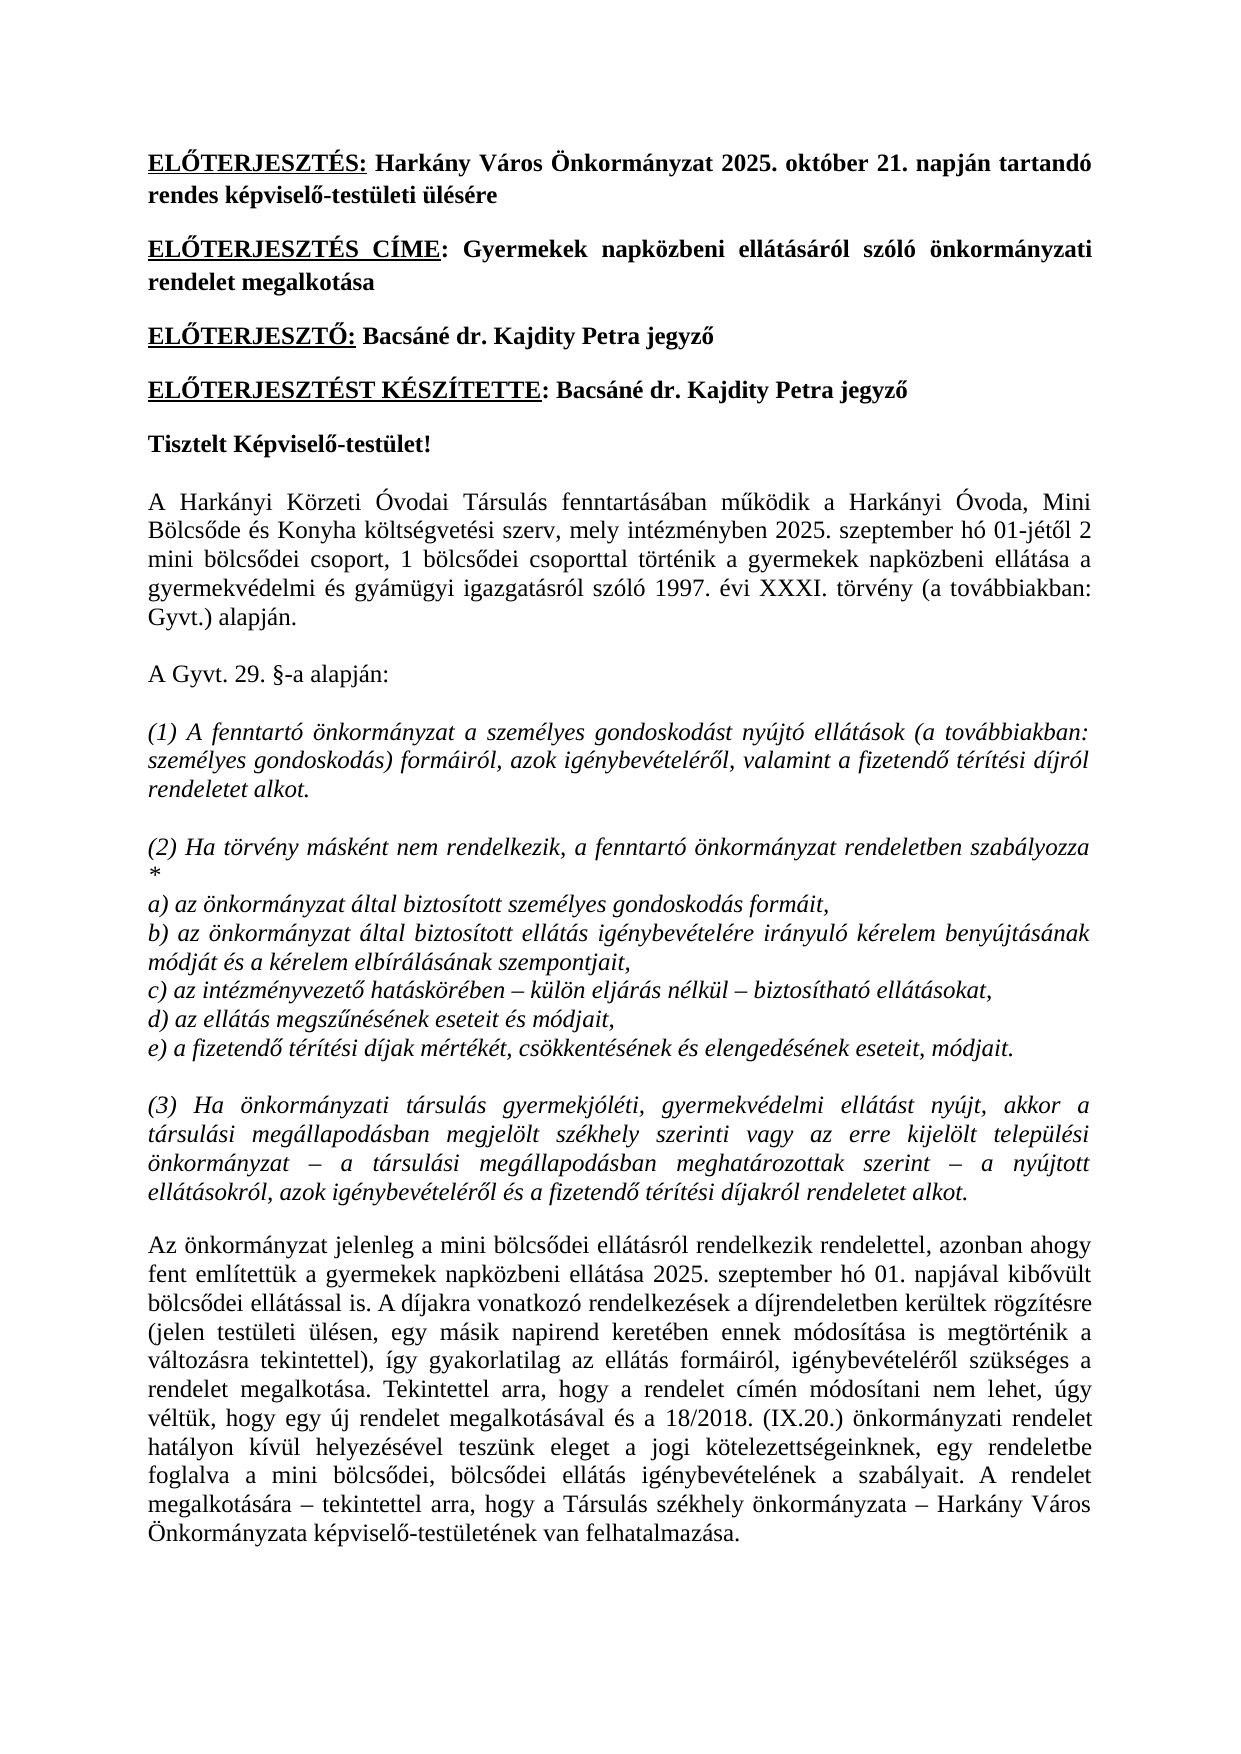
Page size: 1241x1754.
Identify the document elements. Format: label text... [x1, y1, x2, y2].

text A Harkányi Körzeti Óvodai Társulás fenntartásában működik a Harkányi Óvoda, Mini Bölcsőde és Konyha költségvetési szerv, mely intézményben 2025. szeptember hó 01-jétől 2 mini bölcsődei csoport, 1 bölcsődei csoporttal történik a gyermekek napközbeni ellátása a gyermekvédelmi és gyámügyi igazgatásról szóló 1997. évi XXXI. törvény (a továbbiakban: Gyvt.) alapján. [148, 487, 1093, 630]
text (3) Ha önkormányzati társulás gyermekjóléti, gyermekvédelmi ellátást nyújt, akkor a társulási megállapodásban megjelölt székhely szerinti vagy az erre kijelölt települési önkormányzat – a társulási megállapodásban meghatározottak szerint – a nyújtott ellátásokról, azok igénybevételéről és a fizetendő térítési díjakról rendeletet alkot. [148, 1090, 1093, 1205]
text e) a fizetendő térítési díjak mértékét, csökkentésének és elengedésének eseteit, módjait. [148, 1033, 1093, 1062]
text (2) Ha törvény másként nem rendelkezik, a fenntartó önkormányzat rendeletben szabályozza * [148, 832, 1093, 889]
text Tisztelt Képviselő-testület! [148, 429, 1093, 458]
text ELŐTERJESZTÉS: Harkány Város Önkormányzat 2025. október 21. napján tartandó rendes képviselő-testületi ülésére [148, 148, 1093, 209]
text ELŐTERJESZTÉST KÉSZÍTETTE: Bacsáné dr. Kajdity Petra jegyző [148, 375, 1093, 404]
text c) az intézményvezető hatáskörében – külön eljárás nélkül – biztosítható ellátásokat, [148, 975, 1093, 1004]
text ELŐTERJESZTÉS CÍME: Gyermekek napközbeni ellátásáról szóló önkormányzati rendelet megalkotása [148, 234, 1093, 296]
text a) az önkormányzat által biztosított személyes gondoskodás formáit, [148, 889, 1093, 918]
text d) az ellátás megszűnésének eseteit és módjait, [148, 1004, 1093, 1033]
text b) az önkormányzat által biztosított ellátás igénybevételére irányuló kérelem benyújtásának módját és a kérelem elbírálásának szempontjait, [148, 918, 1093, 975]
text ELŐTERJESZTŐ: Bacsáné dr. Kajdity Petra jegyző [148, 321, 1093, 350]
text Az önkormányzat jelenleg a mini bölcsődei ellátásról rendelkezik rendelettel, azonban ahogy fent említettük a gyermekek napközbeni ellátása 2025. szeptember hó 01. napjával kibővült bölcsődei ellátással is. A díjakra vonatkozó rendelkezések a díjrendeletben kerültek rögzítésre (jelen testületi ülésen, egy másik napirend keretében ennek módosítása is megtörténik a változásra tekintettel), így gyakorlatilag az ellátás formáiról, igénybevételéről szükséges a rendelet megalkotása. Tekintettel arra, hogy a rendelet címén módosítani nem lehet, úgy véltük, hogy egy új rendelet megalkotásával és a 18/2018. (IX.20.) önkormányzati rendelet hatályon kívül helyezésével teszünk eleget a jogi kötelezettségeinknek, egy rendeletbe foglalva a mini bölcsődei, bölcsődei ellátás igénybevételének a szabályait. A rendelet megalkotására – tekintettel arra, hogy a Társulás székhely önkormányzata – Harkány Város Önkormányzata képviselő-testületének van felhatalmazása. [148, 1230, 1093, 1547]
text (1) A fenntartó önkormányzat a személyes gondoskodást nyújtó ellátások (a továbbiakban: személyes gondoskodás) formáiról, azok igénybevételéről, valamint a fizetendő térítési díjról rendeletet alkot. [148, 717, 1093, 803]
text A Gyvt. 29. §-a alapján: [148, 659, 1093, 688]
